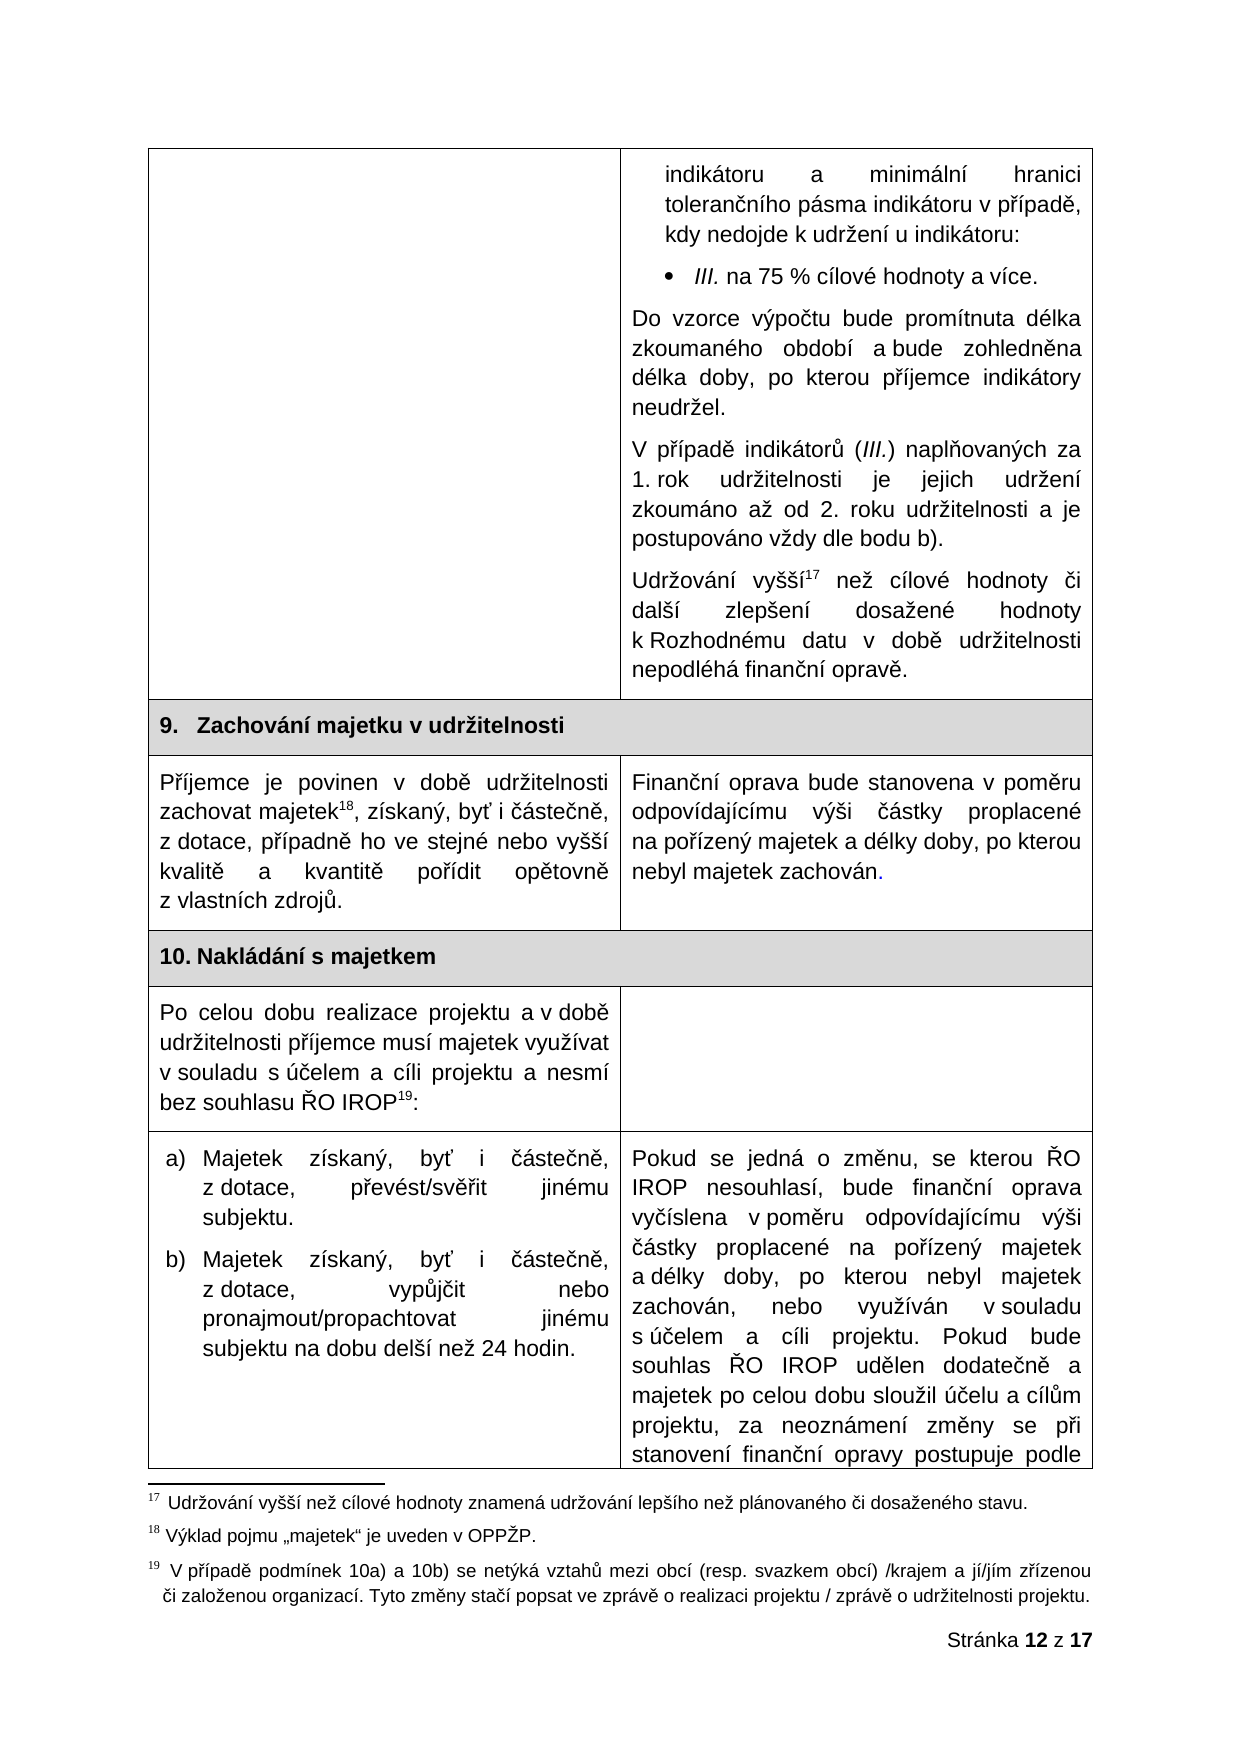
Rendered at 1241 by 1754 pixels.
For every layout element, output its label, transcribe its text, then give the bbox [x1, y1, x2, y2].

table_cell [621, 1132, 1092, 1468]
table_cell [149, 149, 620, 699]
table_cell Nakládání s majetkem [149, 931, 1092, 986]
table_cell Po celou dobu realizace projektu a v době udržitelnosti příjemce musí majetek využívat v souladu s účelem a cíli projektu a nesmí bez souhlasu ŘO IROP: [149, 987, 620, 1131]
table_cell Příjemce je povinen v době udržitelnosti zachovat majetek, získaný, byť i částečně, z dotace, případně ho ve stejné nebo vyšší kvalitě a kvantitě pořídit opětovně z vlastních zdrojů. [149, 756, 620, 930]
table_cell Finanční oprava bude stanovena v poměru odpovídajícímu výši částky proplacené na pořízený majetek a délky doby, po kterou nebyl majetek zachován. [621, 756, 1092, 930]
table_cell [621, 987, 1092, 1131]
table_cell Zachování majetku v udržitelnosti [149, 700, 1092, 755]
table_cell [621, 149, 1092, 699]
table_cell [149, 1132, 620, 1468]
